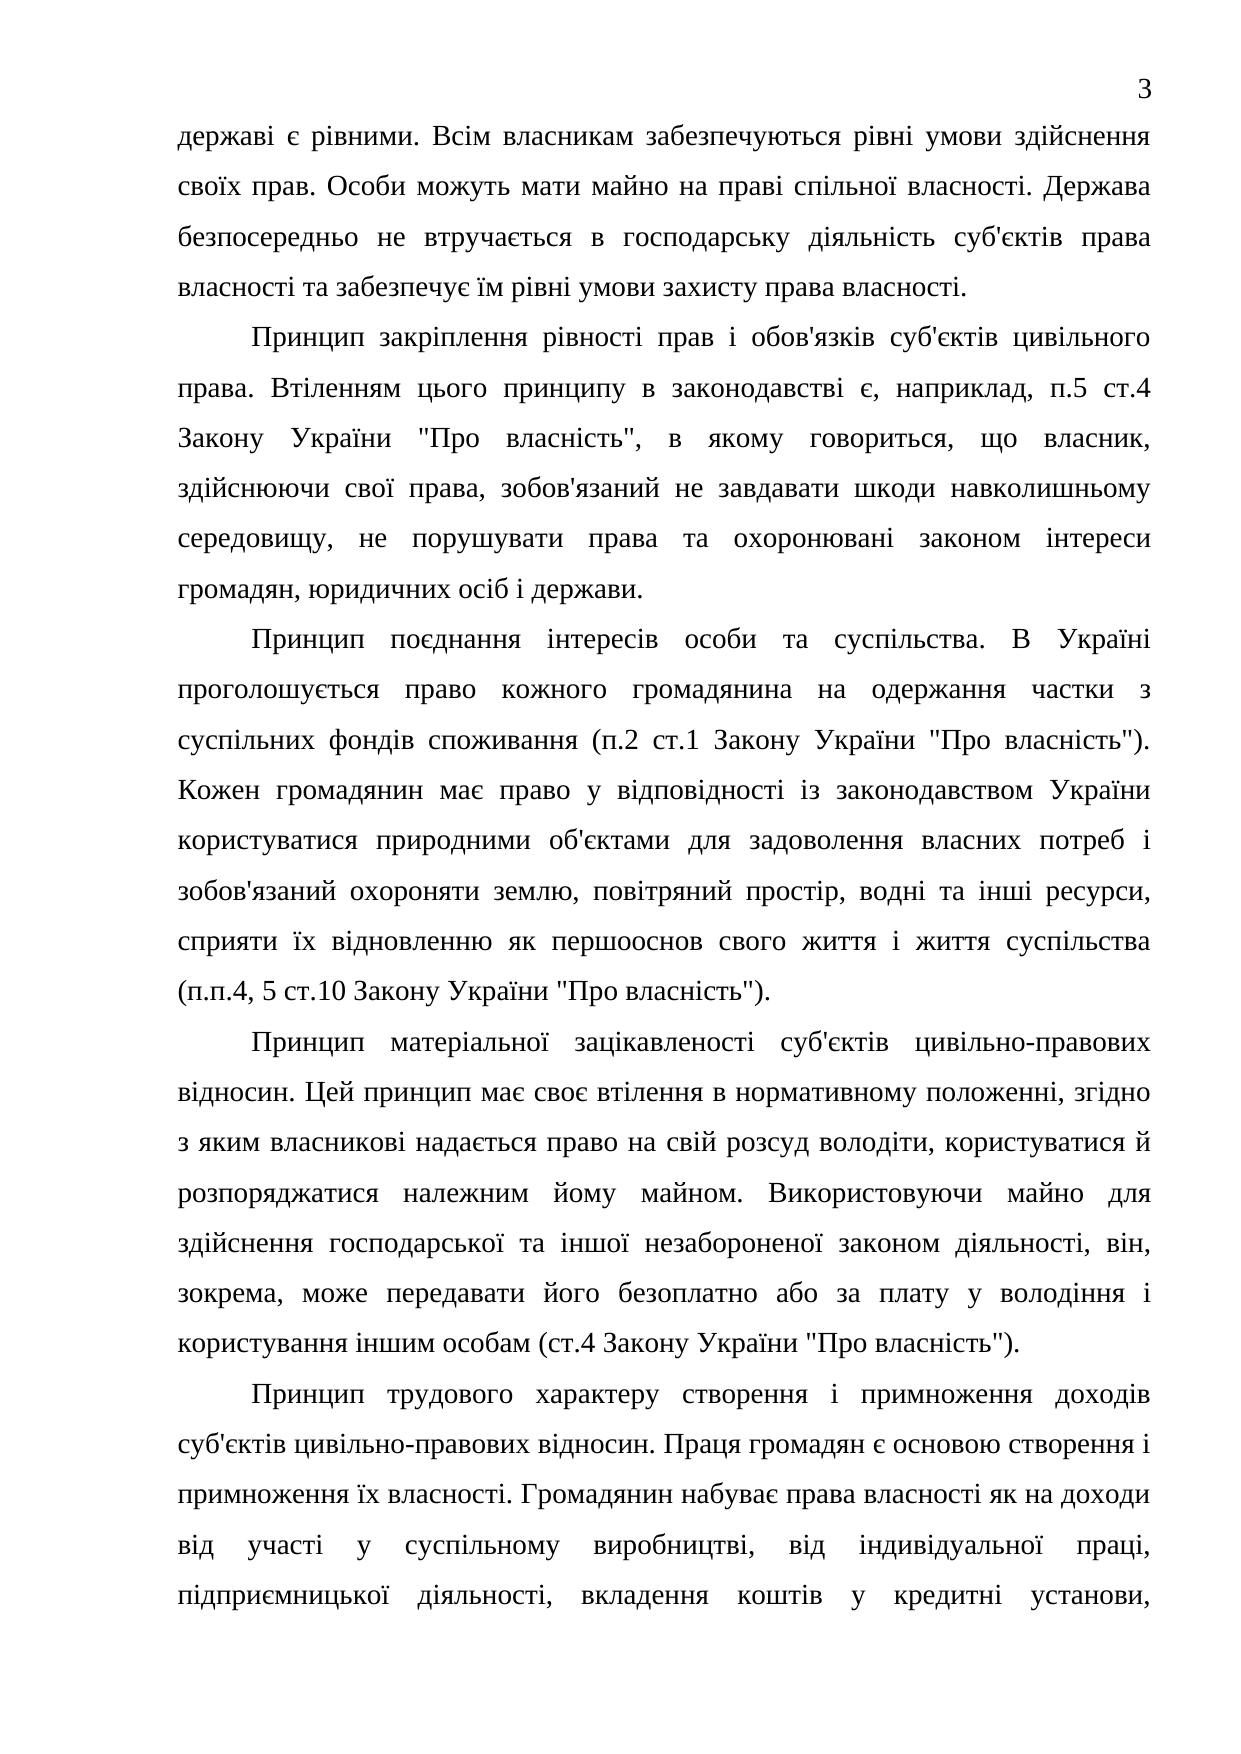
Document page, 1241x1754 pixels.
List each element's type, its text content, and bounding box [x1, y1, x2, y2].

text Принцип поєднання інтересів особи та суспільства. В Україні проголошується право кожного громадянина на одержання частки з суспільних фондів споживання (п.2 ст.1 Закону України "Про власність"). Кожен громадянин має право у відповідності із законодавством України користуватися природними об'єктами для задоволення власних потреб і зобов'язаний охороняти землю, повітряний простір, водні та інші ресурси, сприяти їх відновленню як першооснов свого життя і життя суспільства (п.п.4, 5 ст.10 Закону України "Про власність"). [177, 621, 1152, 1007]
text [177, 1376, 1152, 1611]
text Принцип матеріальної зацікавленості суб'єктів цивільно-правових відносин. Цей принцип має своє втілення в нормативному положенні, згідно з яким власникові надається право на свій розсуд володіти, користуватися й розпоряджатися належним йому майном. Використовуючи майно для здійснення господарської та іншої незабороненої законом діяльності, він, зокрема, може передавати його безоплатно або за плату у володіння і користування іншим особам (ст.4 Закону України "Про власність"). [177, 1024, 1152, 1359]
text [177, 118, 1152, 303]
text Принцип закріплення рівності прав і обов'язків суб'єктів цивільного права. Втіленням цього принципу в законодавстві є, наприклад, п.5 ст.4 Закону України "Про власність", в якому говориться, що власник, здійснюючи свої права, зобов'язаний не завдавати шкоди навколишньому середовищу, не порушувати права та охоронювані законом інтереси громадян, юридичних осіб і держави. [177, 319, 1152, 604]
